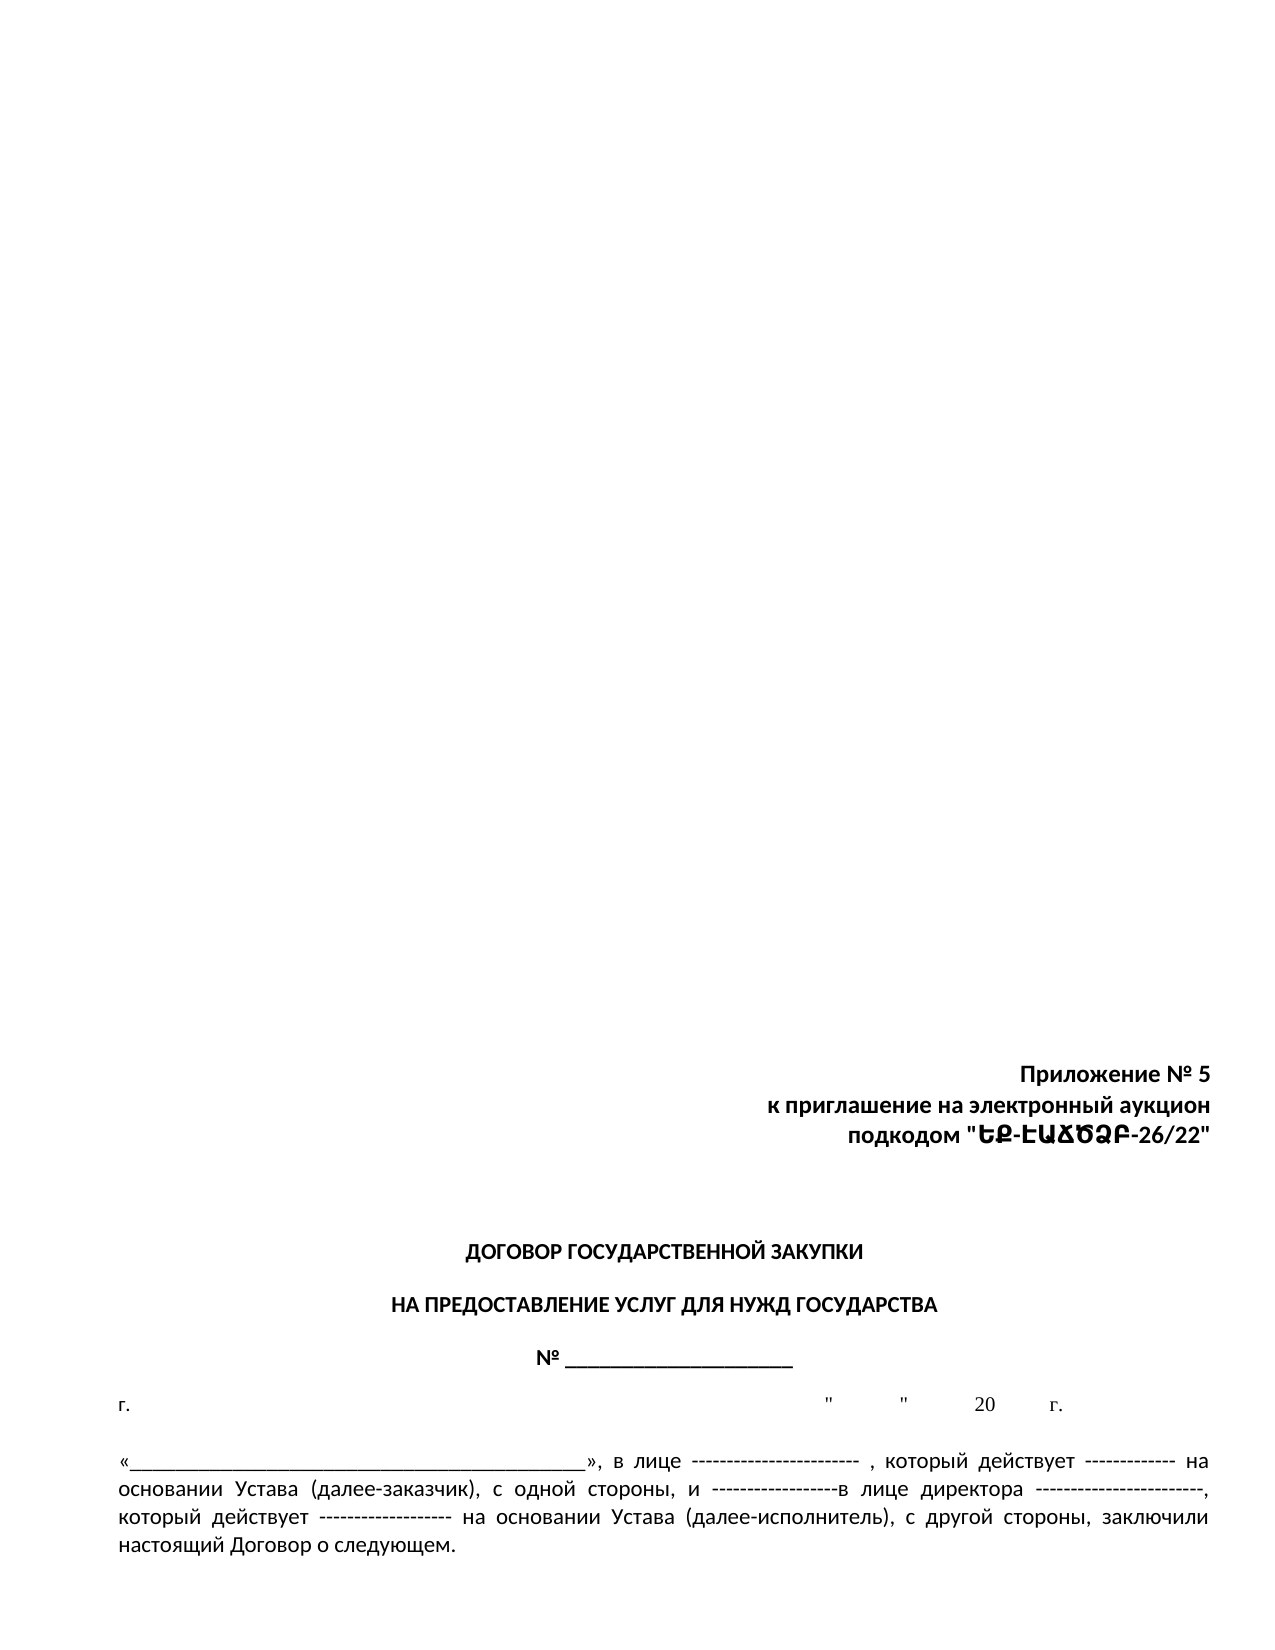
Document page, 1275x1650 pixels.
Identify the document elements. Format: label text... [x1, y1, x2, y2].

text Приложение № 5 [118, 1059, 1211, 1089]
text подкодом "ԵՔ-ԷԱՃԾՁԲ-26/22" [148, 1120, 1211, 1150]
table_header г. [107, 1392, 591, 1446]
text НА ПРЕДОСТАВЛЕНИЕ УСЛУГ ДЛЯ НУЖД ГОСУДАРСТВА [118, 1290, 1211, 1318]
text к приглашение на электронный аукцион [148, 1089, 1211, 1120]
text ДОГОВОР ГОСУДАРСТВЕННОЙ ЗАКУПКИ [118, 1237, 1211, 1265]
text «________________________________________», в лице ------------------------ , который действует ------------- на основании Устава (далее-заказчик), с одной стороны, и ------------------в лице директора ------------------------, который действует ------------------- на основании Устава (далее-исполнитель), с другой стороны, заключили настоящий Договор о следующем. [118, 1446, 1211, 1558]
table_header " " 20 г. [591, 1392, 1074, 1446]
text № ____________________ [118, 1343, 1211, 1371]
